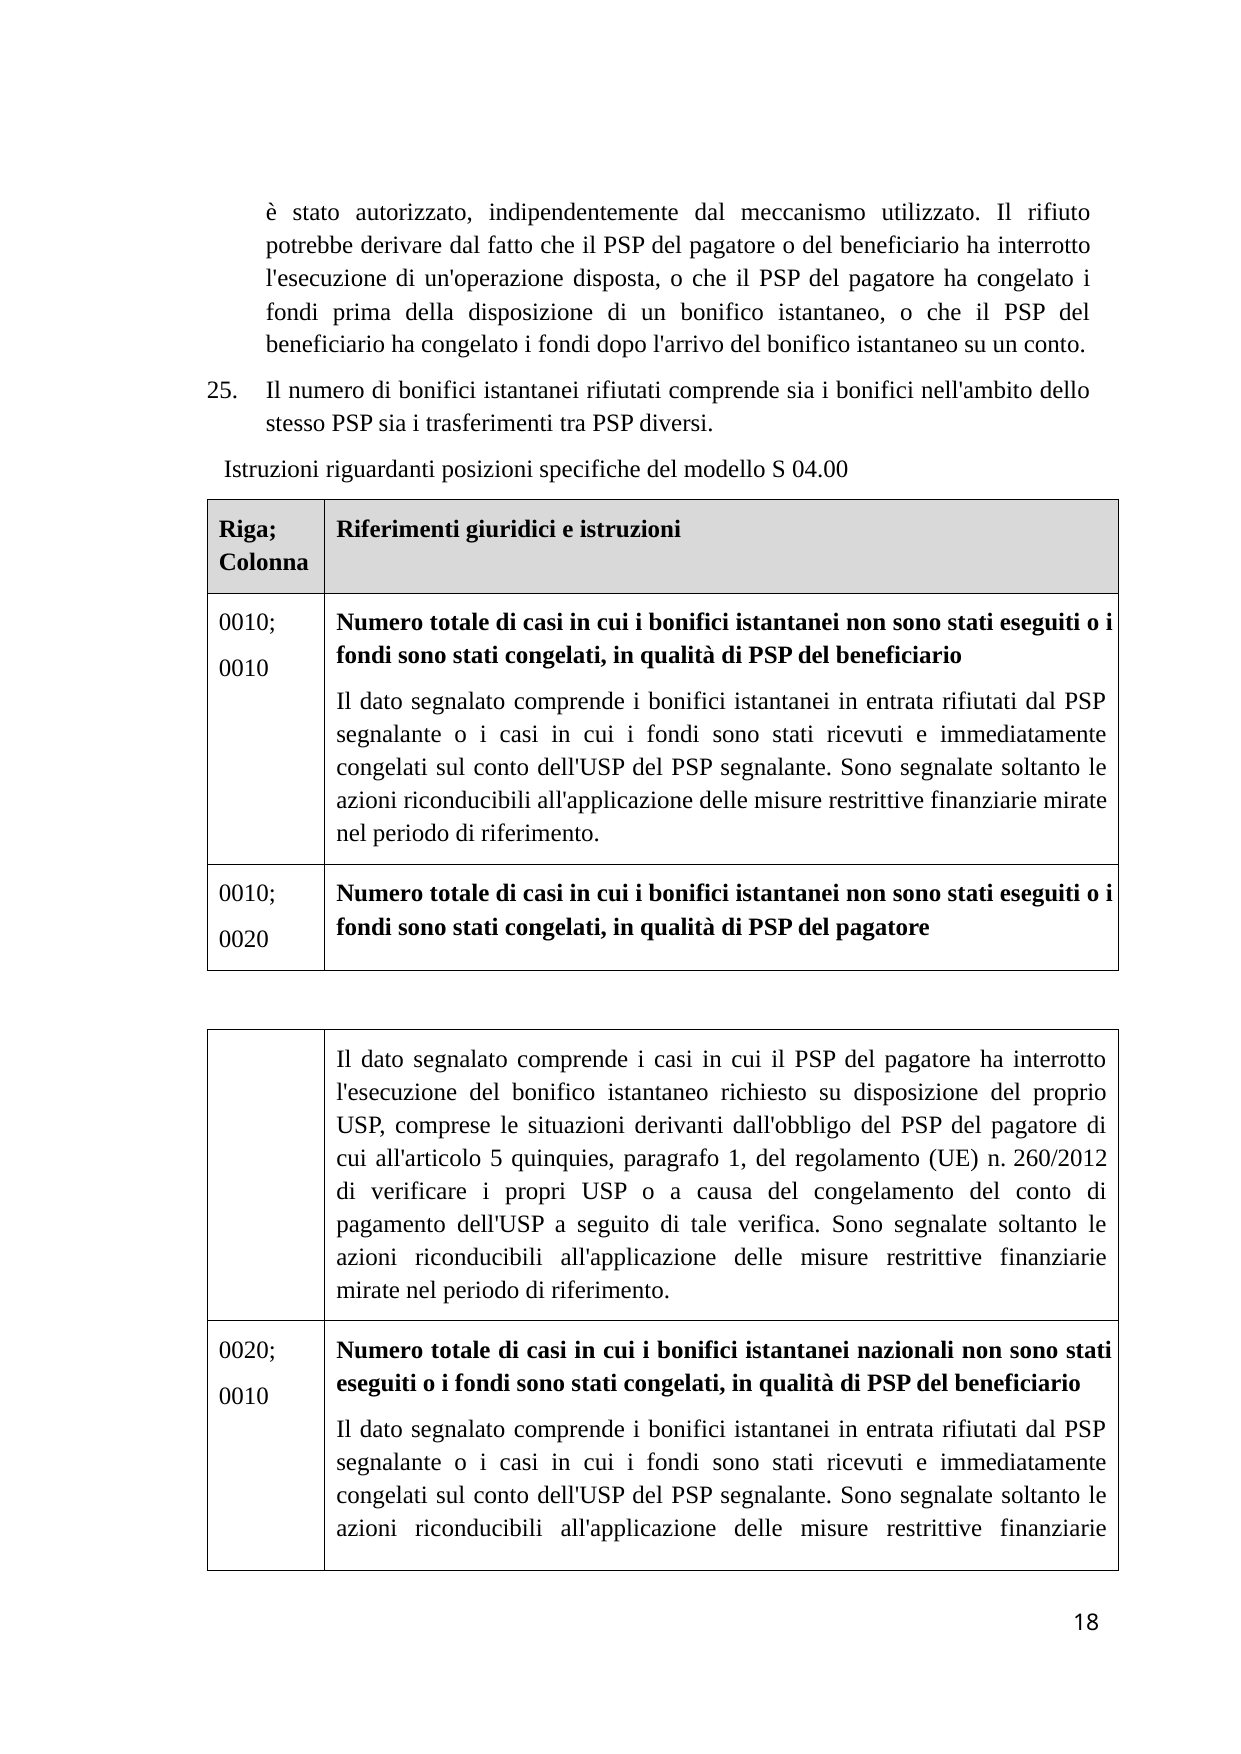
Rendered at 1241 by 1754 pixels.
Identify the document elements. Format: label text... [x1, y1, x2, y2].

table_header [208, 1030, 324, 1320]
table_header Riga; Colonna [208, 500, 324, 593]
table_cell 0010; 0020 [208, 865, 324, 969]
table_cell 0010; 0010 [208, 594, 324, 864]
table_cell Numero totale di casi in cui i bonifici istantanei non sono stati eseguiti o i fondi sono stati congelati, in qualità di PSP del beneficiario Il dato segnalato comprende i bonifici istantanei in entrata rifiutati dal PSP segnalante o i casi in cui i fondi sono stati ricevuti e immediatamente congelati sul conto dell'USP del PSP segnalante. Sono segnalate soltanto le azioni riconducibili all'applicazione delle misure restrittive finanziarie mirate nel periodo di riferimento. [325, 594, 1118, 864]
table_header Il dato segnalato comprende i casi in cui il PSP del pagatore ha interrotto l'esecuzione del bonifico istantaneo richiesto su disposizione del proprio USP, comprese le situazioni derivanti dall'obbligo del PSP del pagatore di cui all'articolo 5 quinquies, paragrafo 1, del regolamento (UE) n. 260/2012 di verificare i propri USP o a causa del congelamento del conto di pagamento dell'USP a seguito di tale verifica. Sono segnalate soltanto le azioni riconducibili all'applicazione delle misure restrittive finanziarie mirate nel periodo di riferimento. [325, 1030, 1118, 1320]
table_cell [325, 1321, 1118, 1570]
table_header Riferimenti giuridici e istruzioni [325, 500, 1118, 593]
table_cell 0020; 0010 [208, 1321, 324, 1570]
list Il numero di bonifici istantanei rifiutati comprende sia i bonifici nell'ambito dello stesso PSP sia i trasferimenti tra PSP diversi. [207, 375, 1091, 437]
table_cell Numero totale di casi in cui i bonifici istantanei non sono stati eseguiti o i fondi sono stati congelati, in qualità di PSP del pagatore [325, 865, 1118, 969]
text Istruzioni riguardanti posizioni specifiche del modello S 04.00 [223, 454, 1092, 482]
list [207, 197, 1091, 358]
